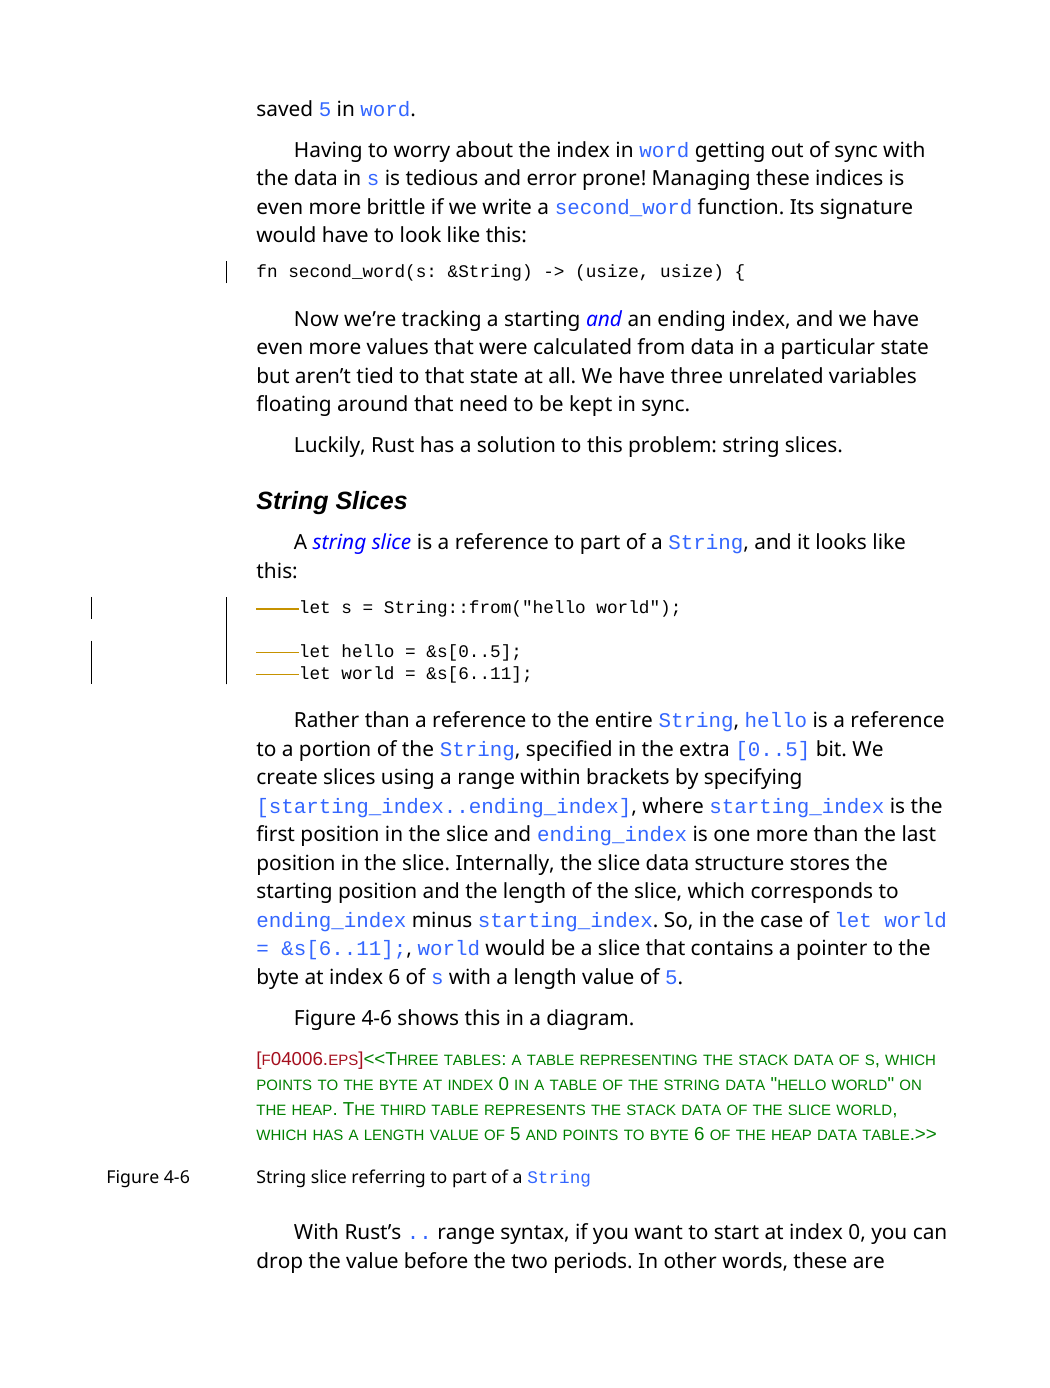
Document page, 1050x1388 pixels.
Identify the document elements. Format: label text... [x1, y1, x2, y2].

text Rather than a reference to the entire String, hello is a reference to a portion of the String, specified in the extra [0..5] bit. We create slices using a range within brackets by specifying [starting_index..ending_index], where starting_index is the first position in the slice and ending_index is one more than the last position in the slice. Internally, the slice data structure stores the starting position and the length of the slice, which corresponds to ending_index minus starting_index. So, in the case of let world = &s[6..11];, world would be a slice that contains a pointer to the byte at index 6 of s with a length value of 5. [256, 705, 950, 990]
text Having to worry about the index in word getting out of sync with the data in s is tedious and error prone! Managing these indices is even more brittle if we write a second_word function. Its signature would have to look like this: [256, 135, 950, 249]
text [f04006.eps]<<Three tables: a table representing the stack data of s, which points to the byte at index 0 in a table of the string data "hello world" on the heap. The third table represents the stack data of the slice world, which has a length value of 5 and points to byte 6 of the heap data table.>> [256, 1044, 950, 1144]
text let s = String::from("hello world"); [227, 597, 950, 619]
text Figure 4-6 shows this in a diagram. [256, 1003, 950, 1031]
text String Slices [256, 484, 950, 515]
text A string slice is a reference to part of a String, and it looks like this: [256, 527, 950, 584]
text Luckily, Rust has a solution to this problem: string slices. [256, 430, 950, 459]
text String slice referring to part of a String [106, 1165, 950, 1189]
text Now we’re tracking a starting and an ending index, and we have even more values that were calculated from data in a particular state but aren’t tied to that state at all. We have three unrelated variables floating around that need to be kept in sync. [256, 304, 950, 418]
text fn second_word(s: &String) -> (usize, usize) { [227, 261, 950, 283]
text let world = &s[6..11]; [227, 663, 950, 684]
text let hello = &s[0..5]; [227, 641, 950, 663]
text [256, 94, 950, 122]
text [256, 1217, 950, 1274]
